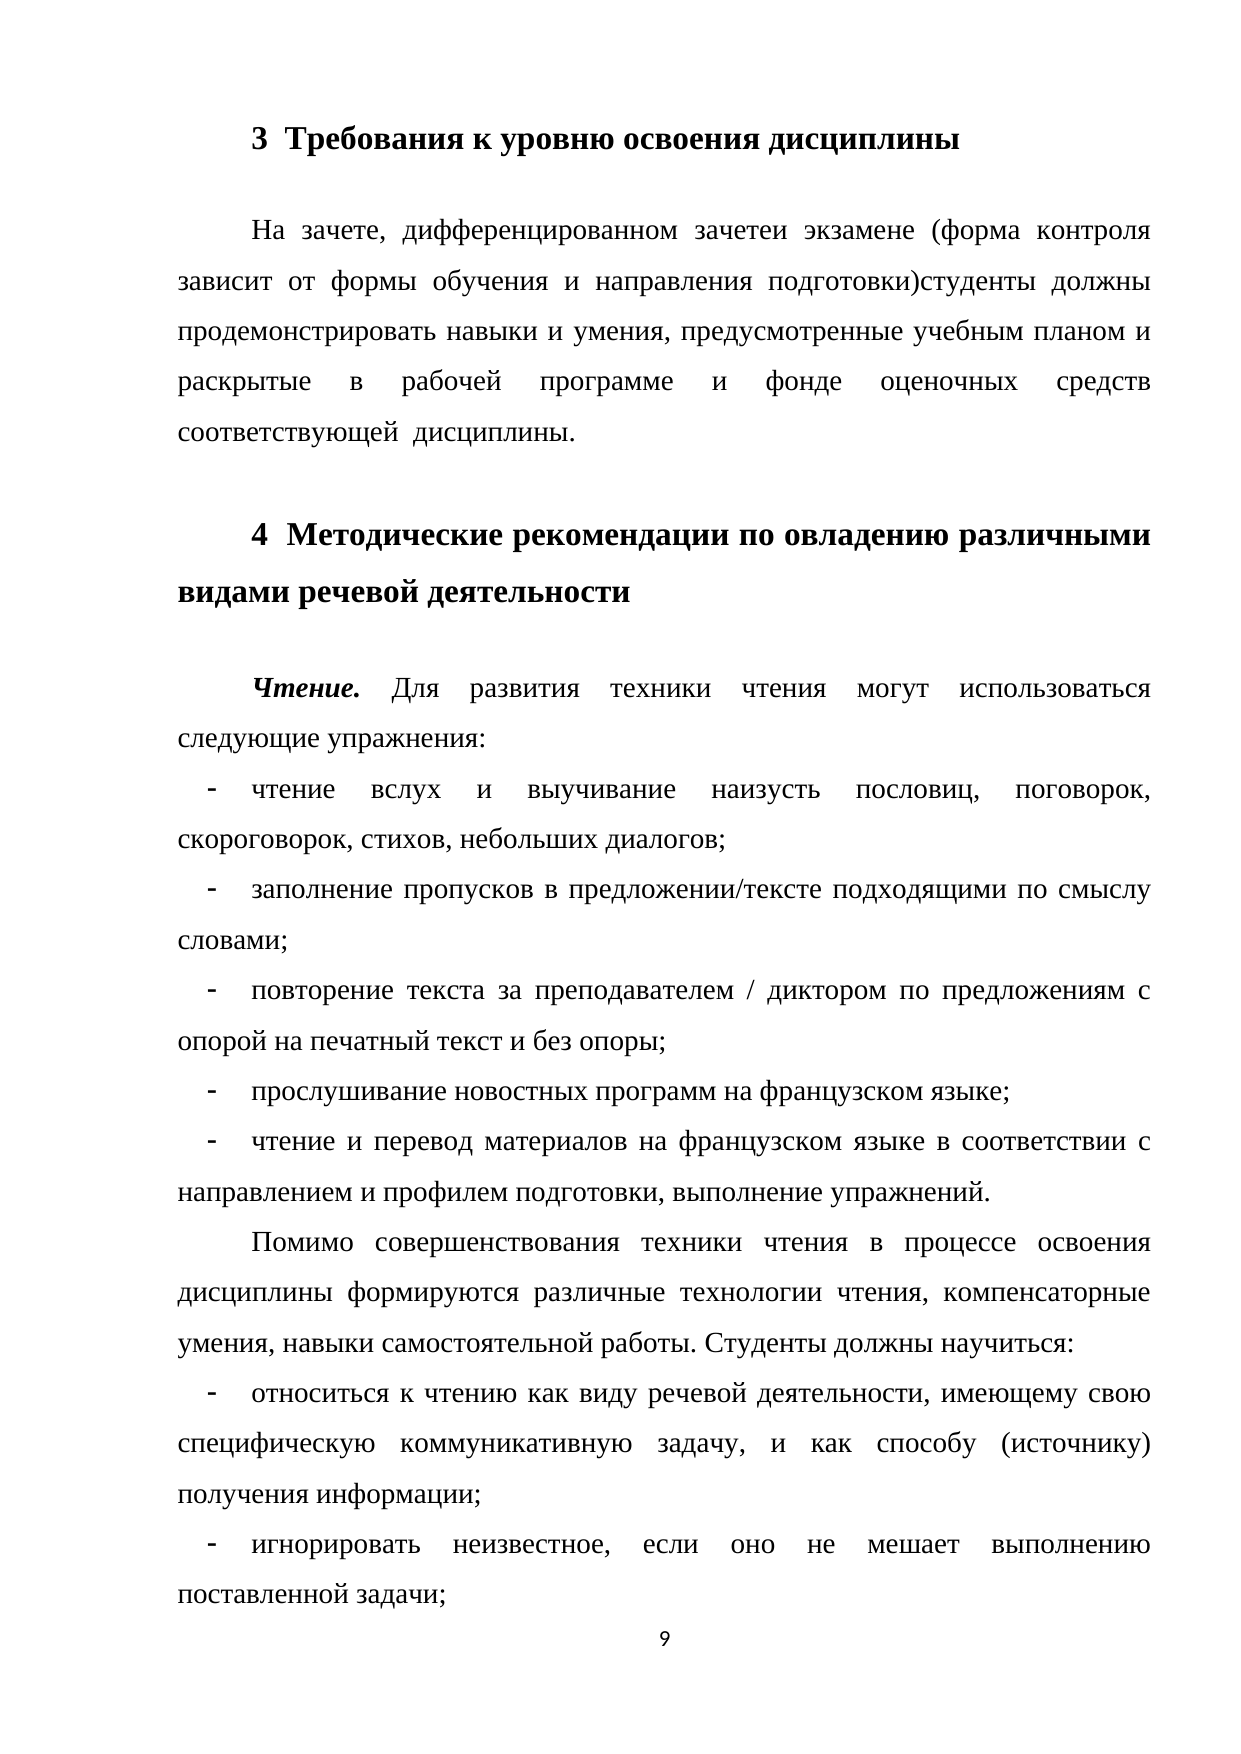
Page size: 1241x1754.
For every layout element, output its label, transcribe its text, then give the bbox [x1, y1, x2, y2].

list чтение и перевод материалов на французском языке в соответствии с направлением и профилем подготовки, выполнение упражнений. [177, 1123, 1152, 1207]
subtitle 4 Методические рекомендации по овладению различными видами речевой деятельности [177, 514, 1152, 610]
list повторение текста за преподавателем / диктором по предложениям с опорой на печатный текст и без опоры; [177, 972, 1152, 1056]
text На зачете, дифференцированном зачетеи экзамене (форма контроля зависит от формы обучения и направления подготовки)студенты должны продемонстрировать навыки и умения, предусмотренные учебным планом и раскрытые в рабочей программе и фонде оценочных средств соответствующей дисциплины. [177, 212, 1152, 447]
list относиться к чтению как виду речевой деятельности, имеющему свою специфическую коммуникативную задачу, и как способу (источнику) получения информации; [177, 1375, 1152, 1509]
text Помимо совершенствования техники чтения в процессе освоения дисциплины формируются различные технологии чтения, компенсаторные умения, навыки самостоятельной работы. Студенты должны научиться: [177, 1224, 1152, 1358]
subtitle 3 Требования к уровню освоения дисциплины [177, 118, 1152, 156]
list прослушивание новостных программ на французском языке; [177, 1073, 1152, 1107]
text Чтение. Для развития техники чтения могут использоваться следующие упражнения: [177, 670, 1152, 754]
list игнорировать неизвестное, если оно не мешает выполнению поставленной задачи; [177, 1526, 1152, 1610]
list чтение вслух и выучивание наизусть пословиц, поговорок, скороговорок, стихов, небольших диалогов; [177, 771, 1152, 855]
list заполнение пропусков в предложении/тексте подходящими по смыслу словами; [177, 872, 1152, 956]
